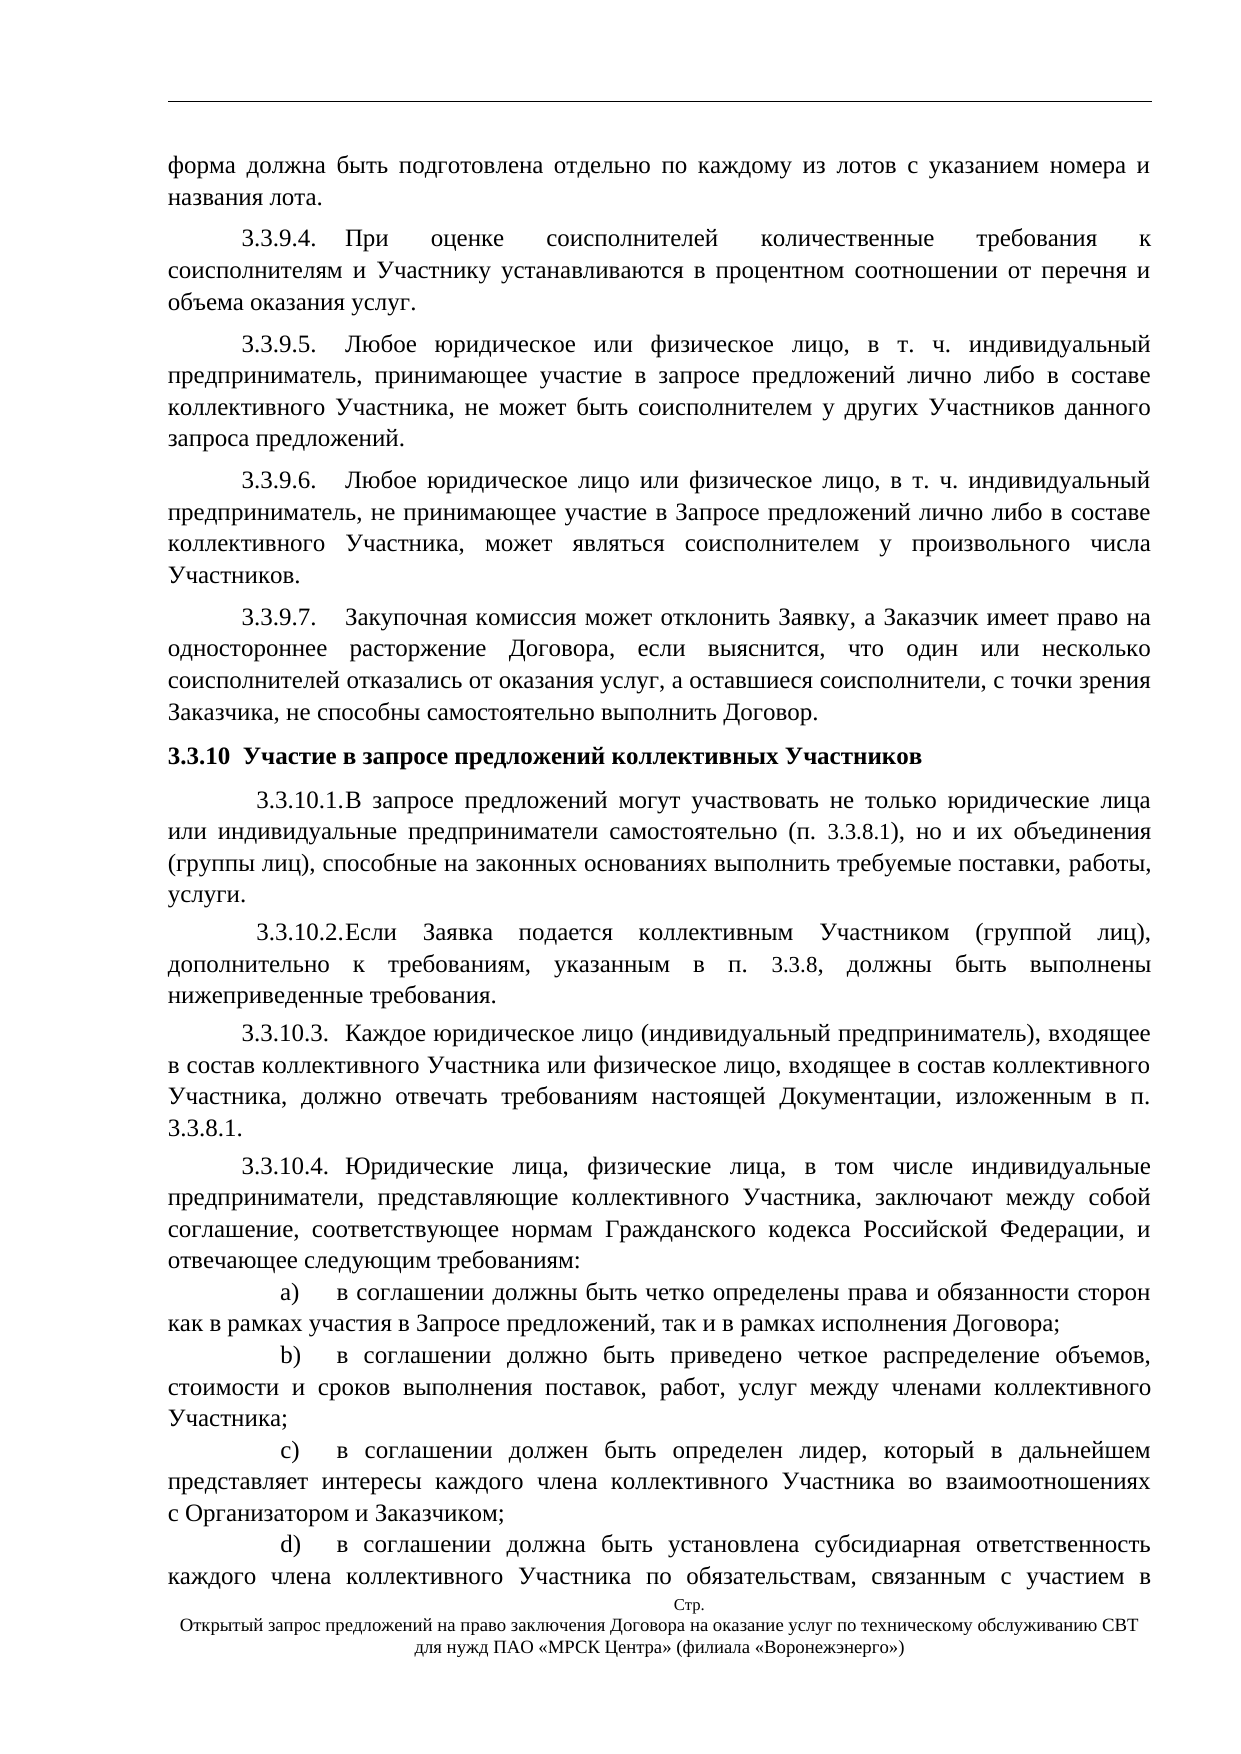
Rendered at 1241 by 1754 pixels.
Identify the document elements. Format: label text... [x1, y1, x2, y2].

subtitle Участие в запросе предложений коллективных Участников [168, 741, 1152, 769]
list в соглашении должны быть четко определены права и обязанности сторон как в рамках участия в Запросе предложений, так и в рамках исполнения Договора; [168, 1277, 1152, 1337]
list Любое юридическое или физическое лицо, в т. ч. индивидуальный предприниматель, принимающее участие в запросе предложений лично либо в составе коллективного Участника, не может быть соисполнителем у других Участников данного запроса предложений. [168, 329, 1152, 452]
list При оценке соисполнителей количественные требования к соисполнителям и Участнику устанавливаются в процентном соотношении от перечня и объема оказания услуг. [168, 223, 1152, 315]
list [168, 1529, 1152, 1590]
list Закупочная комиссия может отклонить Заявку, а Заказчик имеет право на одностороннее расторжение Договора, если выяснится, что один или несколько соисполнителей отказались от оказания услуг, а оставшиеся соисполнители, с точки зрения Заказчика, не способны самостоятельно выполнить Договор. [168, 602, 1152, 725]
list в соглашении должен быть определен лидер, который в дальнейшем представляет интересы каждого члена коллективного Участника во взаимоотношениях с Организатором и Заказчиком; [168, 1435, 1152, 1527]
list Каждое юридическое лицо (индивидуальный предприниматель), входящее в состав коллективного Участника или физическое лицо, входящее в состав коллективного Участника, должно отвечать требованиям настоящей Документации, изложенным в п. 3.3.8.1. [168, 1018, 1152, 1142]
list Любое юридическое лицо или физическое лицо, в т. ч. индивидуальный предприниматель, не принимающее участие в Запросе предложений лично либо в составе коллективного Участника, может являться соисполнителем у произвольного числа Участников. [168, 465, 1152, 589]
list в соглашении должно быть приведено четкое распределение объемов, стоимости и сроков выполнения поставок, работ, услуг между членами коллективного Участника; [168, 1340, 1152, 1432]
list Юридические лица, физические лица, в том числе индивидуальные предприниматели, представляющие коллективного Участника, заключают между собой соглашение, соответствующее нормам Гражданского кодекса Российской Федерации, и отвечающее следующим требованиям: [168, 1151, 1152, 1274]
list В запросе предложений могут участвовать не только юридические лица или индивидуальные предприниматели самостоятельно (п. 3.3.8.1), но и их объединения (группы лиц), способные на законных основаниях выполнить требуемые поставки, работы, услуги. [168, 785, 1152, 908]
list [168, 150, 1152, 210]
list Если Заявка подается коллективным Участником (группой лиц), дополнительно к требованиям, указанным в п. 3.3.8, должны быть выполнены нижеприведенные требования. [168, 917, 1152, 1009]
